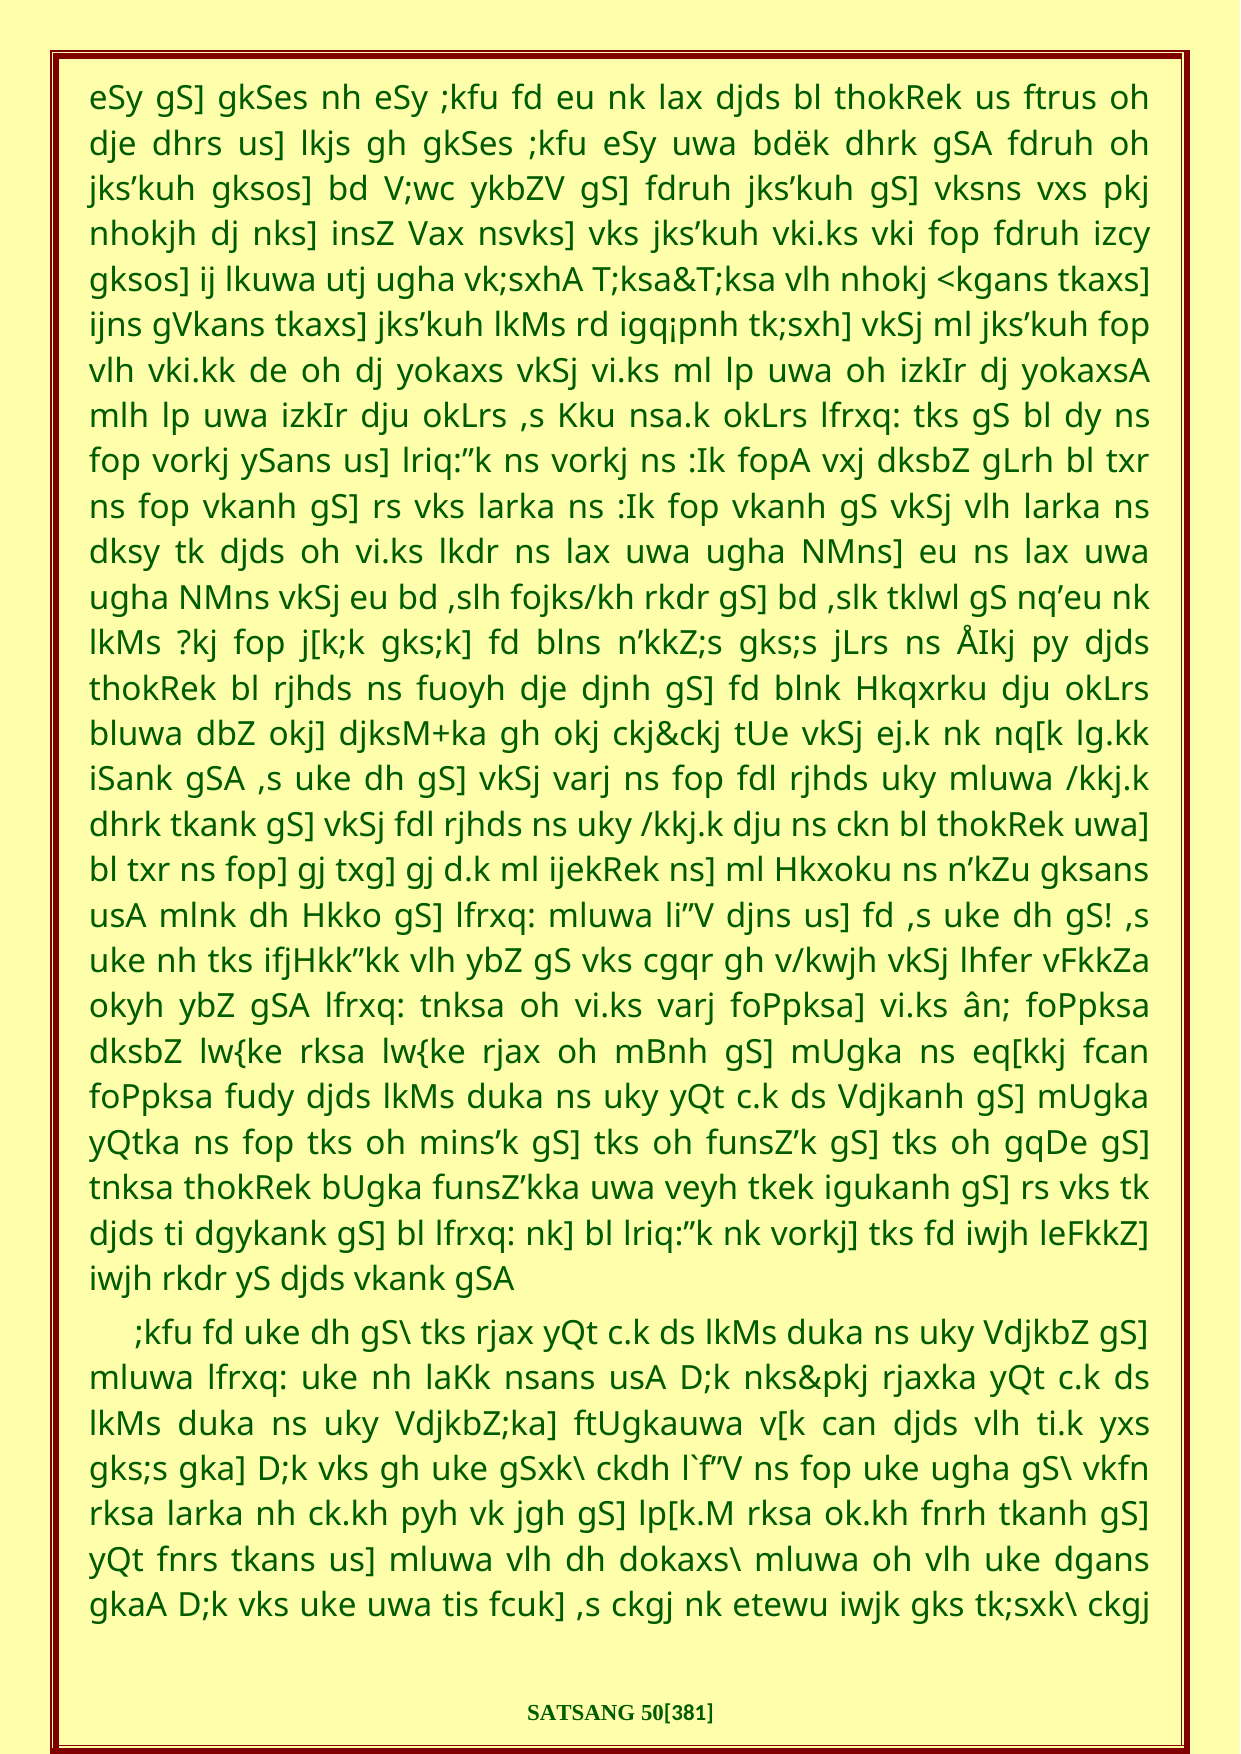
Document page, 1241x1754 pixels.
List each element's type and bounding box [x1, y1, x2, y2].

text [89, 1308, 1152, 1626]
text [89, 74, 1152, 1300]
